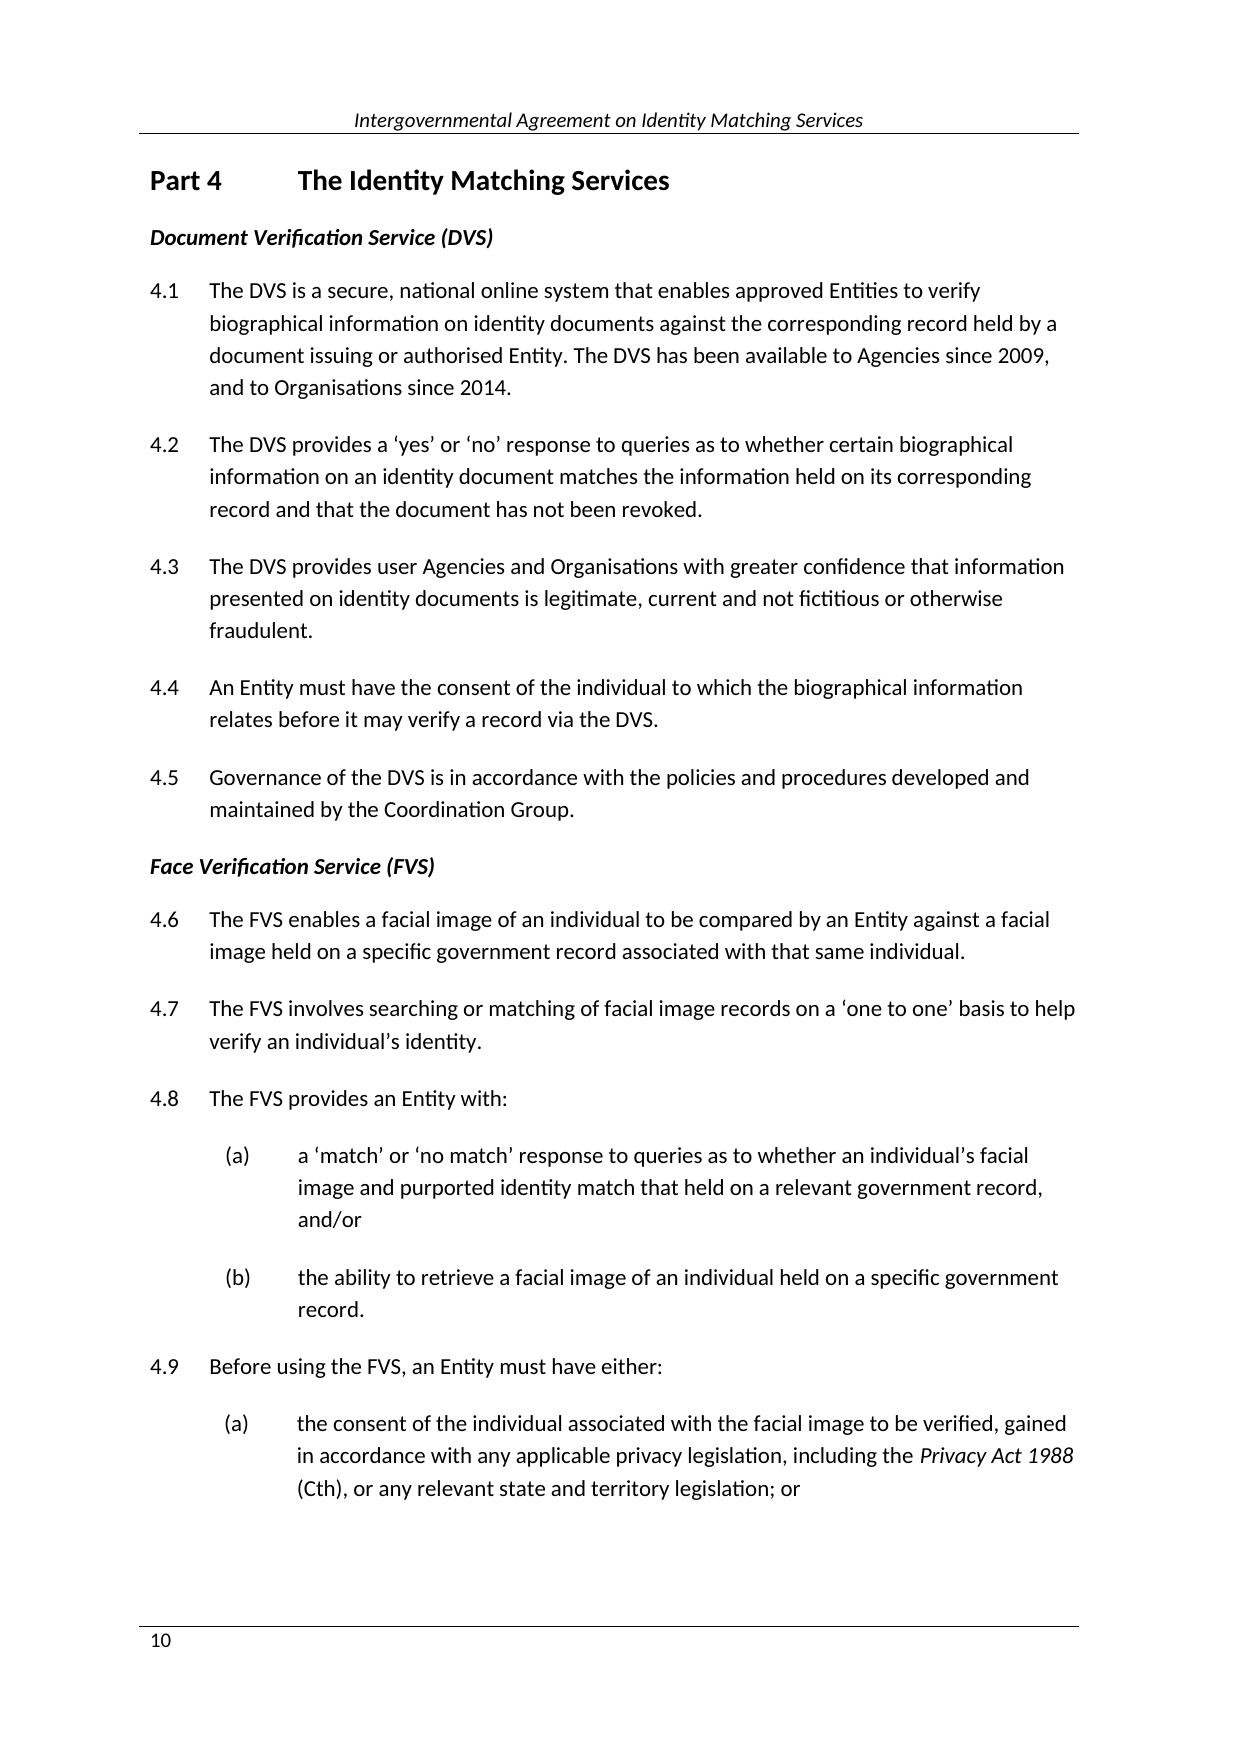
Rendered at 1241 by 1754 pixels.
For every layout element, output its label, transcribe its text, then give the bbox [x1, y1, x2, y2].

list Before using the FVS, an Entity must have either: [150, 1352, 1090, 1380]
list The FVS provides an Entity with: [150, 1084, 1090, 1112]
list The DVS provides a ‘yes’ or ‘no’ response to queries as to whether certain biographical information on an identity document matches the information held on its corresponding record and that the document has not been revoked. [150, 430, 1090, 523]
list The FVS enables a facial image of an individual to be compared by an Entity against a facial image held on a specific government record associated with that same individual. [150, 905, 1090, 965]
list Governance of the DVS is in accordance with the policies and procedures developed and maintained by the Coordination Group. [150, 763, 1090, 823]
subtitle Face Verification Service (FVS) [150, 852, 1090, 880]
list the consent of the individual associated with the facial image to be verified, gained in accordance with any applicable privacy legislation, including the Privacy Act 1988 (Cth), or any relevant state and territory legislation; or [224, 1409, 1090, 1502]
subtitle The Identity Matching Services [150, 162, 1090, 197]
subtitle Document Verification Service (DVS) [150, 223, 1090, 252]
list The DVS is a secure, national online system that enables approved Entities to verify biographical information on identity documents against the corresponding record held by a document issuing or authorised Entity. The DVS has been available to Agencies since 2009, and to Organisations since 2014. [150, 277, 1090, 401]
list The FVS involves searching or matching of facial image records on a ‘one to one’ basis to help verify an individual’s identity. [150, 994, 1090, 1055]
list the ability to retrieve a facial image of an individual held on a specific government record. [225, 1263, 1090, 1323]
list An Entity must have the consent of the individual to which the biographical information relates before it may verify a record via the DVS. [150, 673, 1090, 734]
list a ‘match’ or ‘no match’ response to queries as to whether an individual’s facial image and purported identity match that held on a relevant government record, and/or [225, 1141, 1090, 1233]
list The DVS provides user Agencies and Organisations with greater confidence that information presented on identity documents is legitimate, current and not fictitious or otherwise fraudulent. [150, 552, 1090, 644]
